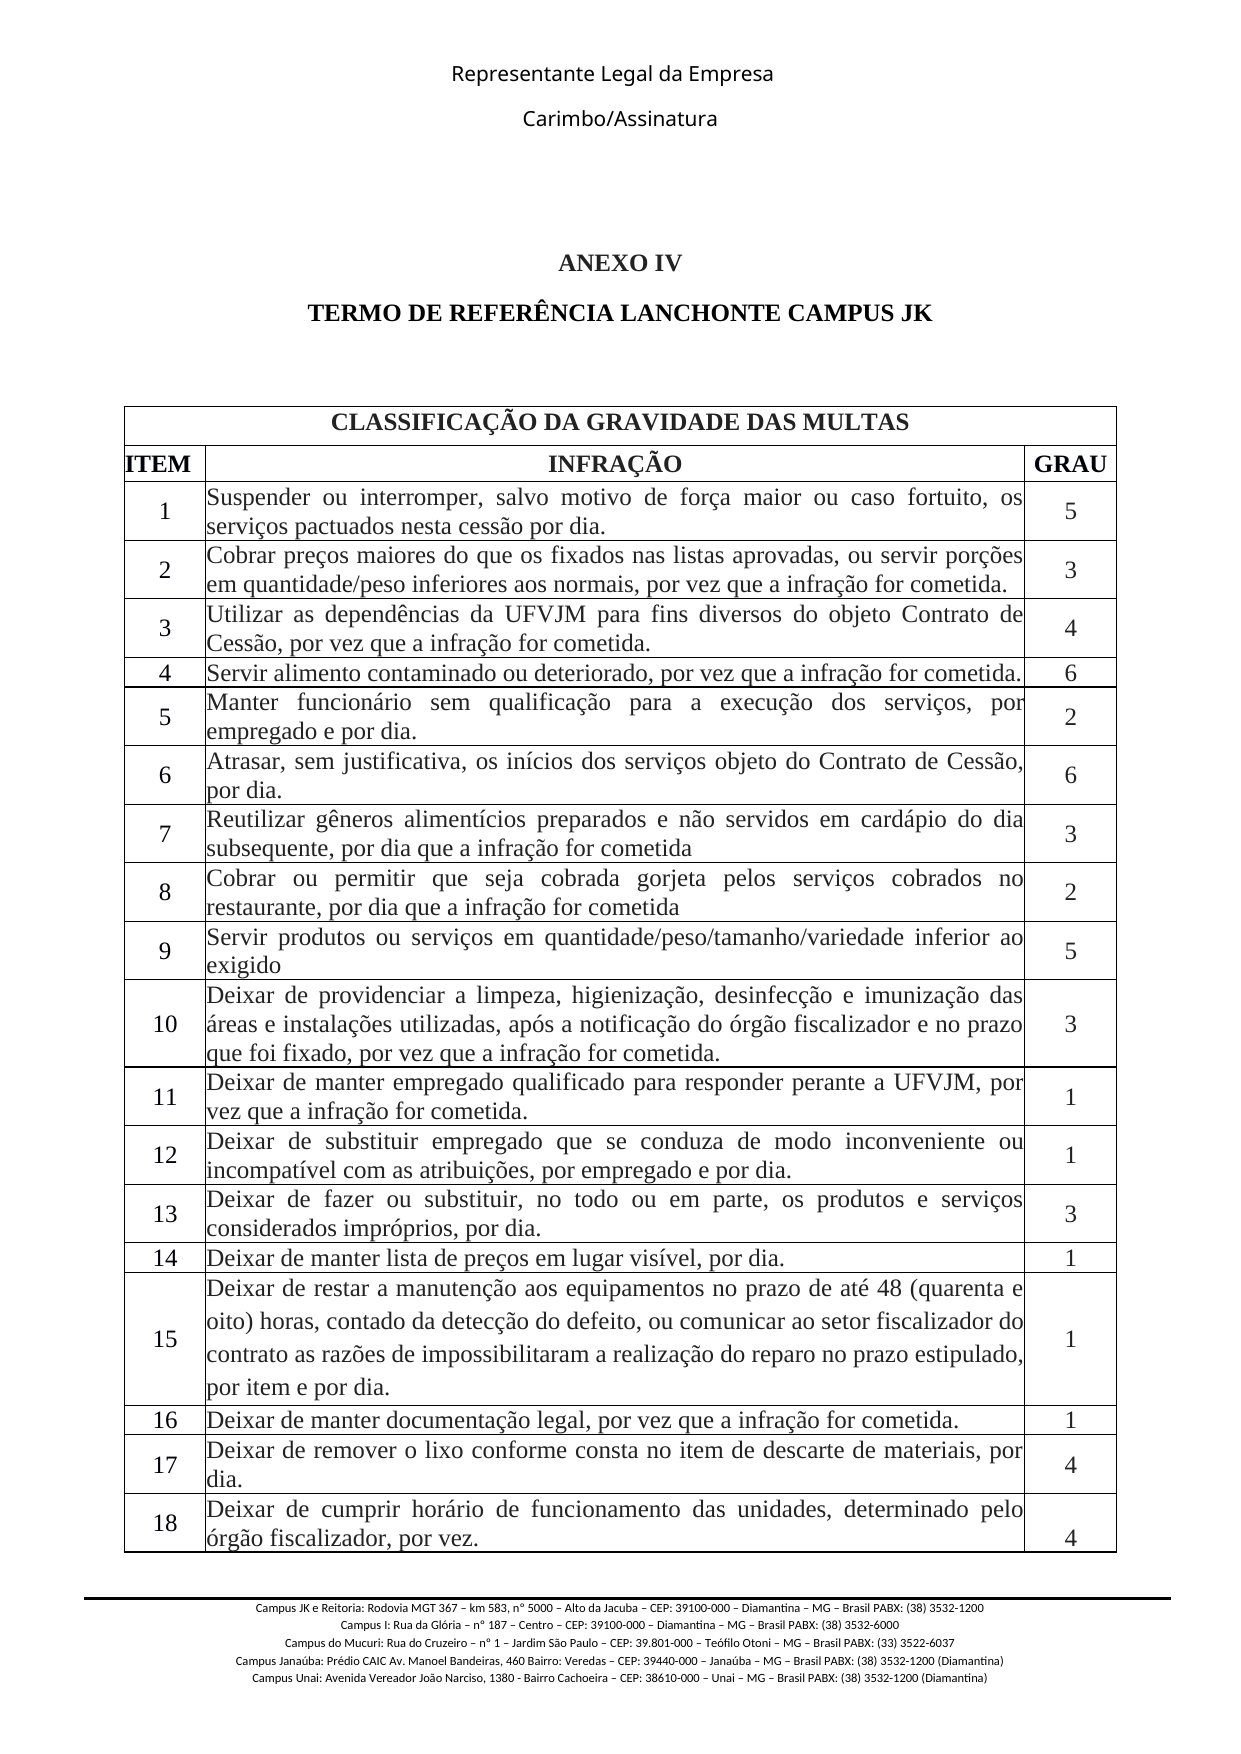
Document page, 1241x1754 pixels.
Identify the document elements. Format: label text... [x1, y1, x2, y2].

table_cell Atrasar, sem justificativa, os inícios dos serviços objeto do Contrato de Cessão, por dia. [206, 746, 1024, 803]
table_cell 5 [1025, 482, 1116, 539]
table_cell 6 [1025, 658, 1116, 686]
table_cell 12 [125, 1126, 205, 1183]
table_header CLASSIFICAÇÃO DA GRAVIDADE DAS MULTAS [125, 407, 1116, 445]
table_cell 1 [1025, 1273, 1116, 1404]
text Carimbo/Assinatura [177, 104, 1063, 133]
table_cell 4 [1025, 1435, 1116, 1493]
table_cell 1 [1025, 1243, 1116, 1272]
table_cell 1 [125, 482, 205, 539]
text Representante Legal da Empresa [162, 59, 1063, 87]
table_cell 3 [1025, 541, 1116, 598]
table_cell 3 [1025, 980, 1116, 1066]
table_cell 4 [1025, 599, 1116, 657]
table_cell 2 [125, 541, 205, 598]
table_cell 10 [125, 980, 205, 1066]
table_cell Suspender ou interromper, salvo motivo de força maior ou caso fortuito, os serviços pactuados nesta cessão por dia. [206, 482, 1024, 539]
table_cell 17 [125, 1435, 205, 1493]
list TERMO DE REFERÊNCIA LANCHONTE CAMPUS JK [177, 298, 1063, 327]
table_cell Reutilizar gêneros alimentícios preparados e não servidos em cardápio do dia subsequente, por dia que a infração for cometida [206, 805, 1024, 862]
table_cell Deixar de manter empregado qualificado para responder perante a UFVJM, por vez que a infração for cometida. [206, 1068, 1024, 1125]
table_cell 1 [1025, 1068, 1116, 1125]
table_cell Cobrar preços maiores do que os fixados nas listas aprovadas, ou servir porções em quantidade/peso inferiores aos normais, por vez que a infração for cometida. [206, 541, 1024, 598]
text ANEXO IV [177, 248, 1063, 277]
table_cell 14 [125, 1243, 205, 1272]
table_cell Manter funcionário sem qualificação para a execução dos serviços, por empregado e por dia. [206, 688, 1024, 745]
table_cell 7 [125, 805, 205, 862]
table_cell Deixar de fazer ou substituir, no todo ou em parte, os produtos e serviços considerados impróprios, por dia. [206, 1185, 1024, 1242]
table_cell 16 [125, 1406, 205, 1434]
table_cell 2 [1025, 863, 1116, 921]
table_cell 9 [125, 922, 205, 979]
table_cell Deixar de substituir empregado que se conduza de modo inconveniente ou incompatível com as atribuições, por empregado e por dia. [206, 1126, 1024, 1183]
table_cell ITEM [125, 446, 205, 481]
table_cell Deixar de manter lista de preços em lugar visível, por dia. [206, 1243, 1024, 1272]
table_cell 13 [125, 1185, 205, 1242]
table_cell 5 [1025, 922, 1116, 979]
table_cell 1 [1025, 1126, 1116, 1183]
table_cell GRAU [1025, 446, 1116, 481]
table_cell 8 [125, 863, 205, 921]
table_cell 6 [125, 746, 205, 803]
table_cell 4 [125, 658, 205, 686]
table_cell 15 [125, 1273, 205, 1404]
table_cell Deixar de providenciar a limpeza, higienização, desinfecção e imunização das áreas e instalações utilizadas, após a notificação do órgão fiscalizador e no prazo que foi fixado, por vez que a infração for cometida. [206, 980, 1024, 1066]
table_cell 2 [1025, 688, 1116, 745]
table_cell Utilizar as dependências da UFVJM para fins diversos do objeto Contrato de Cessão, por vez que a infração for cometida. [206, 599, 1024, 657]
table_cell INFRAÇÃO [206, 446, 1024, 481]
table_cell Deixar de restar a manutenção aos equipamentos no prazo de até 48 (quarenta e oito) horas, contado da detecção do defeito, ou comunicar ao setor fiscalizador do contrato as razões de impossibilitaram a realização do reparo no prazo estipulado, por item e por dia. [206, 1273, 1024, 1404]
table_cell Cobrar ou permitir que seja cobrada gorjeta pelos serviços cobrados no restaurante, por dia que a infração for cometida [206, 863, 1024, 921]
table_cell 5 [125, 688, 205, 745]
table_cell Deixar de manter documentação legal, por vez que a infração for cometida. [206, 1406, 1024, 1434]
table_cell Deixar de cumprir horário de funcionamento das unidades, determinado pelo órgão fiscalizador, por vez. [206, 1494, 1024, 1551]
table_cell 3 [125, 599, 205, 657]
table_cell Servir produtos ou serviços em quantidade/peso/tamanho/variedade inferior ao exigido [206, 922, 1024, 979]
table_cell 3 [1025, 1185, 1116, 1242]
table_cell Servir alimento contaminado ou deteriorado, por vez que a infração for cometida. [206, 658, 1024, 686]
table_cell Deixar de remover o lixo conforme consta no item de descarte de materiais, por dia. [206, 1435, 1024, 1493]
table_cell 4 [1025, 1494, 1116, 1551]
table_cell 18 [125, 1494, 205, 1551]
table_cell 3 [1025, 805, 1116, 862]
table_cell 11 [125, 1068, 205, 1125]
table_cell 6 [1025, 746, 1116, 803]
table_cell 1 [1025, 1406, 1116, 1434]
